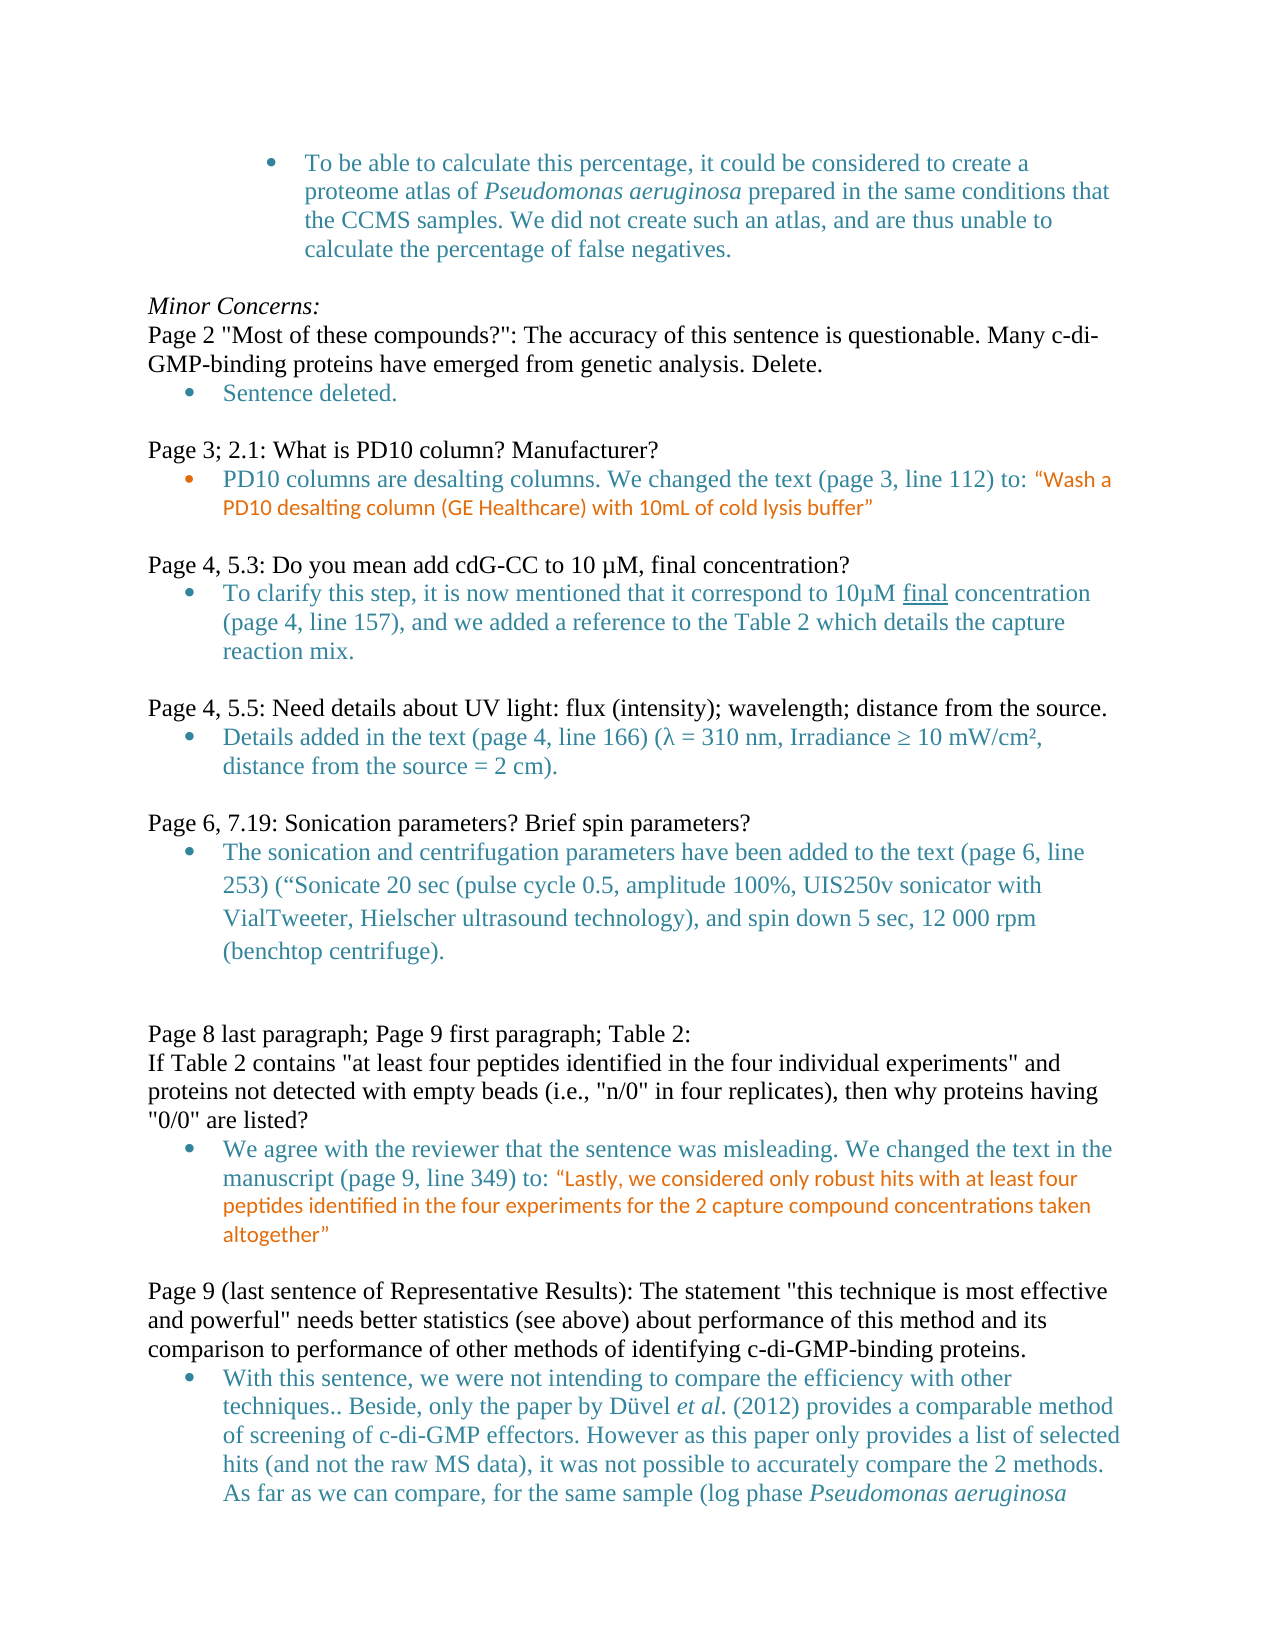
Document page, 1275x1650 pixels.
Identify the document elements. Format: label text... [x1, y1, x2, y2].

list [185, 1363, 1127, 1506]
text Page 3; 2.1: What is PD10 column? Manufacturer? [148, 435, 1127, 464]
list The sonication and centrifugation parameters have been added to the text (page 6, line 253) (“Sonicate 20 sec (pulse cycle 0.5, amplitude 100%, UIS250v sonicator with VialTweeter, Hielscher ultrasound technology), and spin down 5 sec, 12 000 rpm (benchtop centrifuge). [185, 837, 1127, 965]
text Page 2 "Most of these compounds?": The accuracy of this sentence is questionable. Many c-di-GMP-binding proteins have emerged from genetic analysis. Delete. [148, 320, 1127, 378]
text Page 4, 5.3: Do you mean add cdG-CC to 10 µM, final concentration? [148, 550, 1127, 578]
list To be able to calculate this percentage, it could be considered to create a proteome atlas of Pseudomonas aeruginosa prepared in the same conditions that the CCMS samples. We did not create such an atlas, and are thus unable to calculate the percentage of false negatives. [267, 148, 1127, 263]
text Page 9 (last sentence of Representative Results): The statement "this technique is most effective and powerful" needs better statistics (see above) about performance of this method and its comparison to performance of other methods of identifying c-di-GMP-binding proteins. [148, 1276, 1127, 1363]
list Details added in the text (page 4, line 166) (λ = 310 nm, Irradiance ≥ 10 mW/cm², distance from the source = 2 cm). [185, 722, 1127, 780]
list Sentence deleted. [185, 378, 1127, 406]
text Page 6, 7.19: Sonication parameters? Brief spin parameters? [148, 808, 1127, 837]
list To clarify this step, it is now mentioned that it correspond to 10µM final concentration (page 4, line 157), and we added a reference to the Table 2 which details the capture reaction mix. [185, 578, 1127, 665]
text If Table 2 contains "at least four peptides identified in the four individual experiments" and proteins not detected with empty beads (i.e., "n/0" in four replicates), then why proteins having "0/0" are listed? [148, 1048, 1127, 1134]
text Minor Concerns: [148, 291, 1127, 320]
text Page 8 last paragraph; Page 9 first paragraph; Table 2: [148, 1019, 1127, 1048]
list We agree with the reviewer that the sentence was misleading. We changed the text in the manuscript (page 9, line 349) to: “Lastly, we considered only robust hits with at least four peptides identified in the four experiments for the 2 capture compound concentrations taken altogether” [185, 1134, 1127, 1248]
list PD10 columns are desalting columns. We changed the text (page 3, line 112) to: “Wash a PD10 desalting column (GE Healthcare) with 10mL of cold lysis buffer” [185, 464, 1127, 521]
text Page 4, 5.5: Need details about UV light: flux (intensity); wavelength; distance from the source. [148, 693, 1127, 722]
